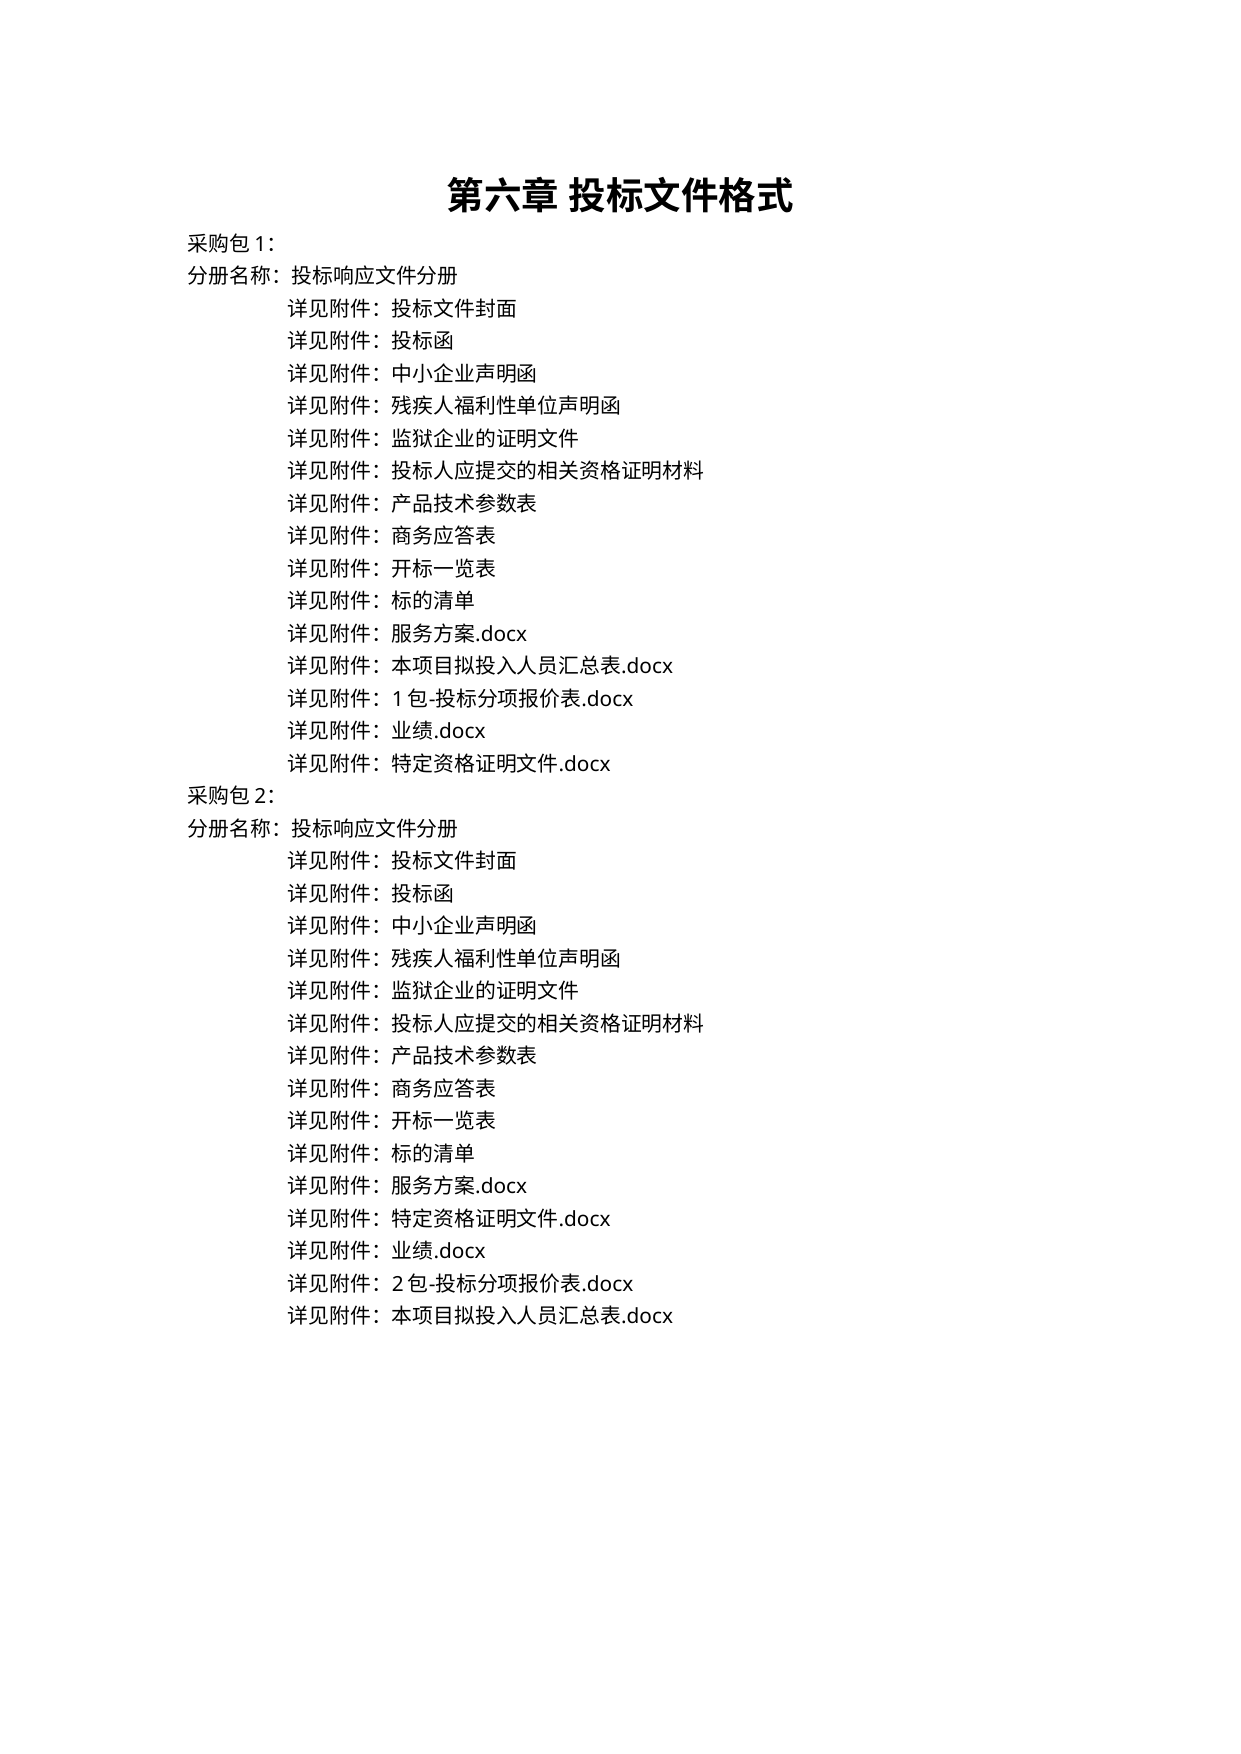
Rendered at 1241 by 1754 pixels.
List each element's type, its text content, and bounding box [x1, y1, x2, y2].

text 详见附件：特定资格证明文件.docx [187, 747, 1053, 779]
text 详见附件：本项目拟投入人员汇总表.docx [187, 1299, 1053, 1332]
text 详见附件：中小企业声明函 [187, 909, 1053, 942]
text 详见附件：1包-投标分项报价表.docx [187, 682, 1053, 714]
text 详见附件：监狱企业的证明文件 [187, 422, 1053, 454]
text 分册名称：投标响应文件分册 [187, 259, 1053, 292]
text 详见附件：投标人应提交的相关资格证明材料 [187, 1007, 1053, 1039]
text 详见附件：开标一览表 [187, 1104, 1053, 1137]
text 详见附件：开标一览表 [187, 552, 1053, 584]
text 详见附件：产品技术参数表 [187, 1039, 1053, 1072]
text 采购包1： [187, 227, 1053, 259]
text 详见附件：残疾人福利性单位声明函 [187, 389, 1053, 422]
text 详见附件：产品技术参数表 [187, 487, 1053, 519]
text 详见附件：标的清单 [187, 1137, 1053, 1169]
text 详见附件：投标人应提交的相关资格证明材料 [187, 454, 1053, 487]
text 详见附件：服务方案.docx [187, 617, 1053, 649]
text 详见附件：投标函 [187, 324, 1053, 357]
text 详见附件：业绩.docx [187, 1234, 1053, 1267]
text 详见附件：2包-投标分项报价表.docx [187, 1267, 1053, 1299]
text 详见附件：监狱企业的证明文件 [187, 974, 1053, 1007]
text 详见附件：特定资格证明文件.docx [187, 1202, 1053, 1234]
text 分册名称：投标响应文件分册 [187, 812, 1053, 844]
text 详见附件：标的清单 [187, 584, 1053, 617]
text 详见附件：服务方案.docx [187, 1169, 1053, 1202]
text 详见附件：中小企业声明函 [187, 357, 1053, 389]
text 详见附件：投标函 [187, 877, 1053, 909]
text 详见附件：商务应答表 [187, 519, 1053, 552]
text 采购包2： [187, 779, 1053, 812]
text 详见附件：投标文件封面 [187, 292, 1053, 324]
text 详见附件：商务应答表 [187, 1072, 1053, 1104]
text 详见附件：残疾人福利性单位声明函 [187, 942, 1053, 974]
text 详见附件：本项目拟投入人员汇总表.docx [187, 649, 1053, 682]
text 详见附件：投标文件封面 [187, 844, 1053, 877]
text 第六章 投标文件格式 [187, 162, 1053, 227]
text 详见附件：业绩.docx [187, 714, 1053, 747]
